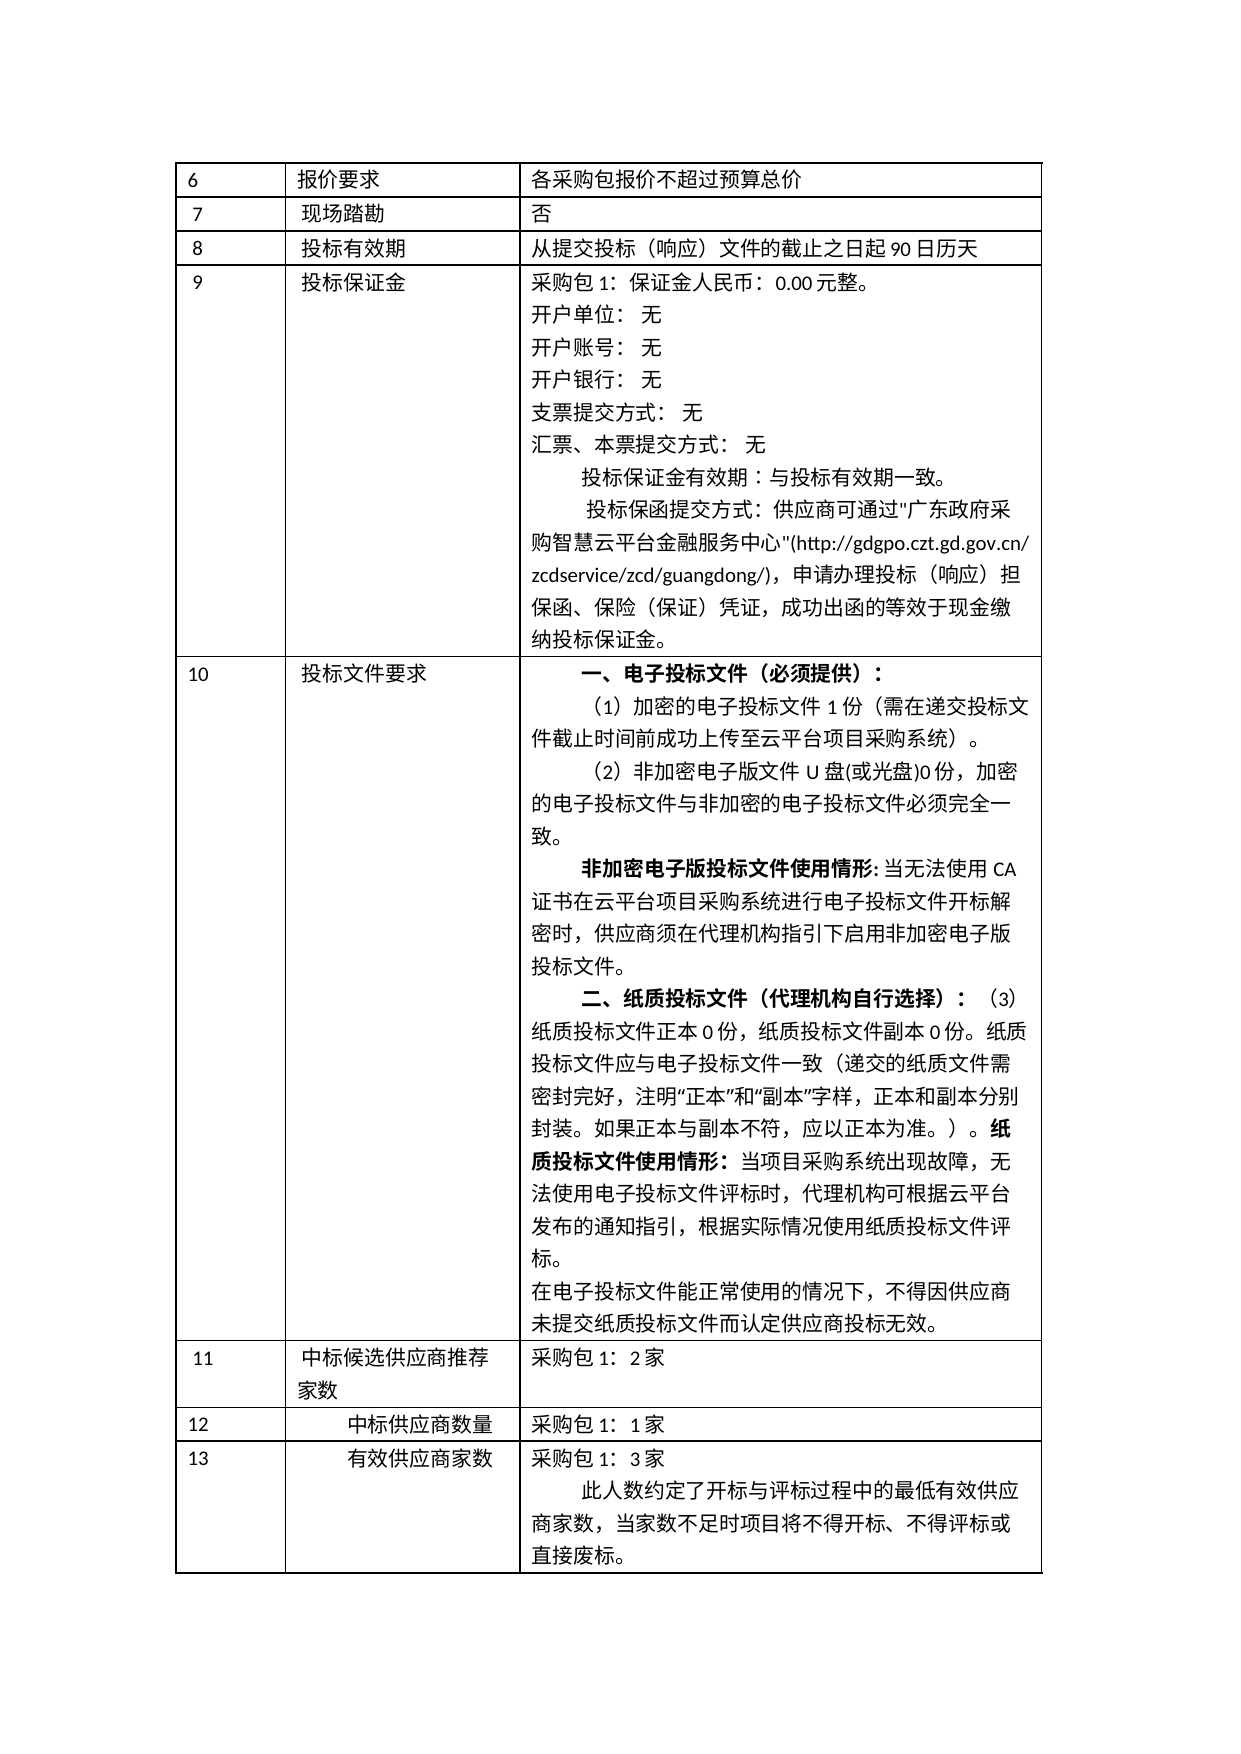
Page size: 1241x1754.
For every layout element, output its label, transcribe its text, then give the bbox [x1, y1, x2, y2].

table_cell 否 [521, 198, 1041, 230]
table_cell 投标保证金 [286, 266, 519, 656]
table_cell 各采购包报价不超过预算总价 [521, 164, 1041, 196]
table_cell 10 [177, 657, 285, 1340]
table_cell 有效供应商家数 [286, 1442, 519, 1572]
table_cell 采购包1：1家 [521, 1408, 1041, 1440]
table_cell 投标有效期 [286, 232, 519, 264]
table_cell 7 [177, 198, 285, 230]
table_cell 13 [177, 1442, 285, 1572]
table_cell 12 [177, 1408, 285, 1440]
table_cell 采购包1：3家 此人数约定了开标与评标过程中的最低有效供应商家数，当家数不足时项目将不得开标、不得评标或直接废标。 [521, 1442, 1041, 1572]
table_cell 6 [177, 164, 285, 196]
table_cell 一、电子投标文件（必须提供）： （1）加密的电子投标文件 1 份（需在递交投标文件截止时间前成功上传至云平台项目采购系统）。 （2）非加密电子版文件 U 盘(或光盘)0份，加密的电子投标文件与非加密的电子投标文件必须完全一致。 非加密电子版投标文件使用情形: 当无法使用 CA 证书在云平台项目采购系统进行电子投标文件开标解密时，供应商须在代理机构指引下启用非加密电子版投标文件。 二、纸质投标文件（代理机构自行选择）：（3）纸质投标文件正本0份，纸质投标文件副本0份。纸质投标文件应与电子投标文件一致（递交的纸质文件需密封完好，注明“正本”和“副本”字样，正本和副本分别封装。如果正本与副本不符，应以正本为准。）。纸质投标文件使用情形：当项目采购系统出现故障，无法使用电子投标文件评标时，代理机构可根据云平台发布的通知指引，根据实际情况使用纸质投标文件评标。 在电子投标文件能正常使用的情况下，不得因供应商未提交纸质投标文件而认定供应商投标无效。 [521, 657, 1041, 1340]
table_cell 从提交投标（响应）文件的截止之日起90日历天 [521, 232, 1041, 264]
table_cell 中标供应商数量 [286, 1408, 519, 1440]
table_cell 投标文件要求 [286, 657, 519, 1340]
table_cell 现场踏勘 [286, 198, 519, 230]
table_cell 9 [177, 266, 285, 656]
table_cell 采购包1：保证金人民币：0.00元整。 开户单位： 无 开户账号： 无 开户银行： 无 支票提交方式： 无 汇票、本票提交方式： 无 投标保证金有效期∶与投标有效期一致。 投标保函提交方式：供应商可通过"广东政府采购智慧云平台金融服务中心"(http://gdgpo.czt.gd.gov.cn/zcdservice/zcd/guangdong/)，申请办理投标（响应）担保函、保险（保证）凭证，成功出函的等效于现金缴纳投标保证金。 [521, 266, 1041, 656]
table_cell 11 [177, 1341, 285, 1406]
table_cell 中标候选供应商推荐家数 [286, 1341, 519, 1406]
table_cell 采购包1：2家 [521, 1341, 1041, 1406]
table_cell 报价要求 [286, 164, 519, 196]
table_cell 8 [177, 232, 285, 264]
